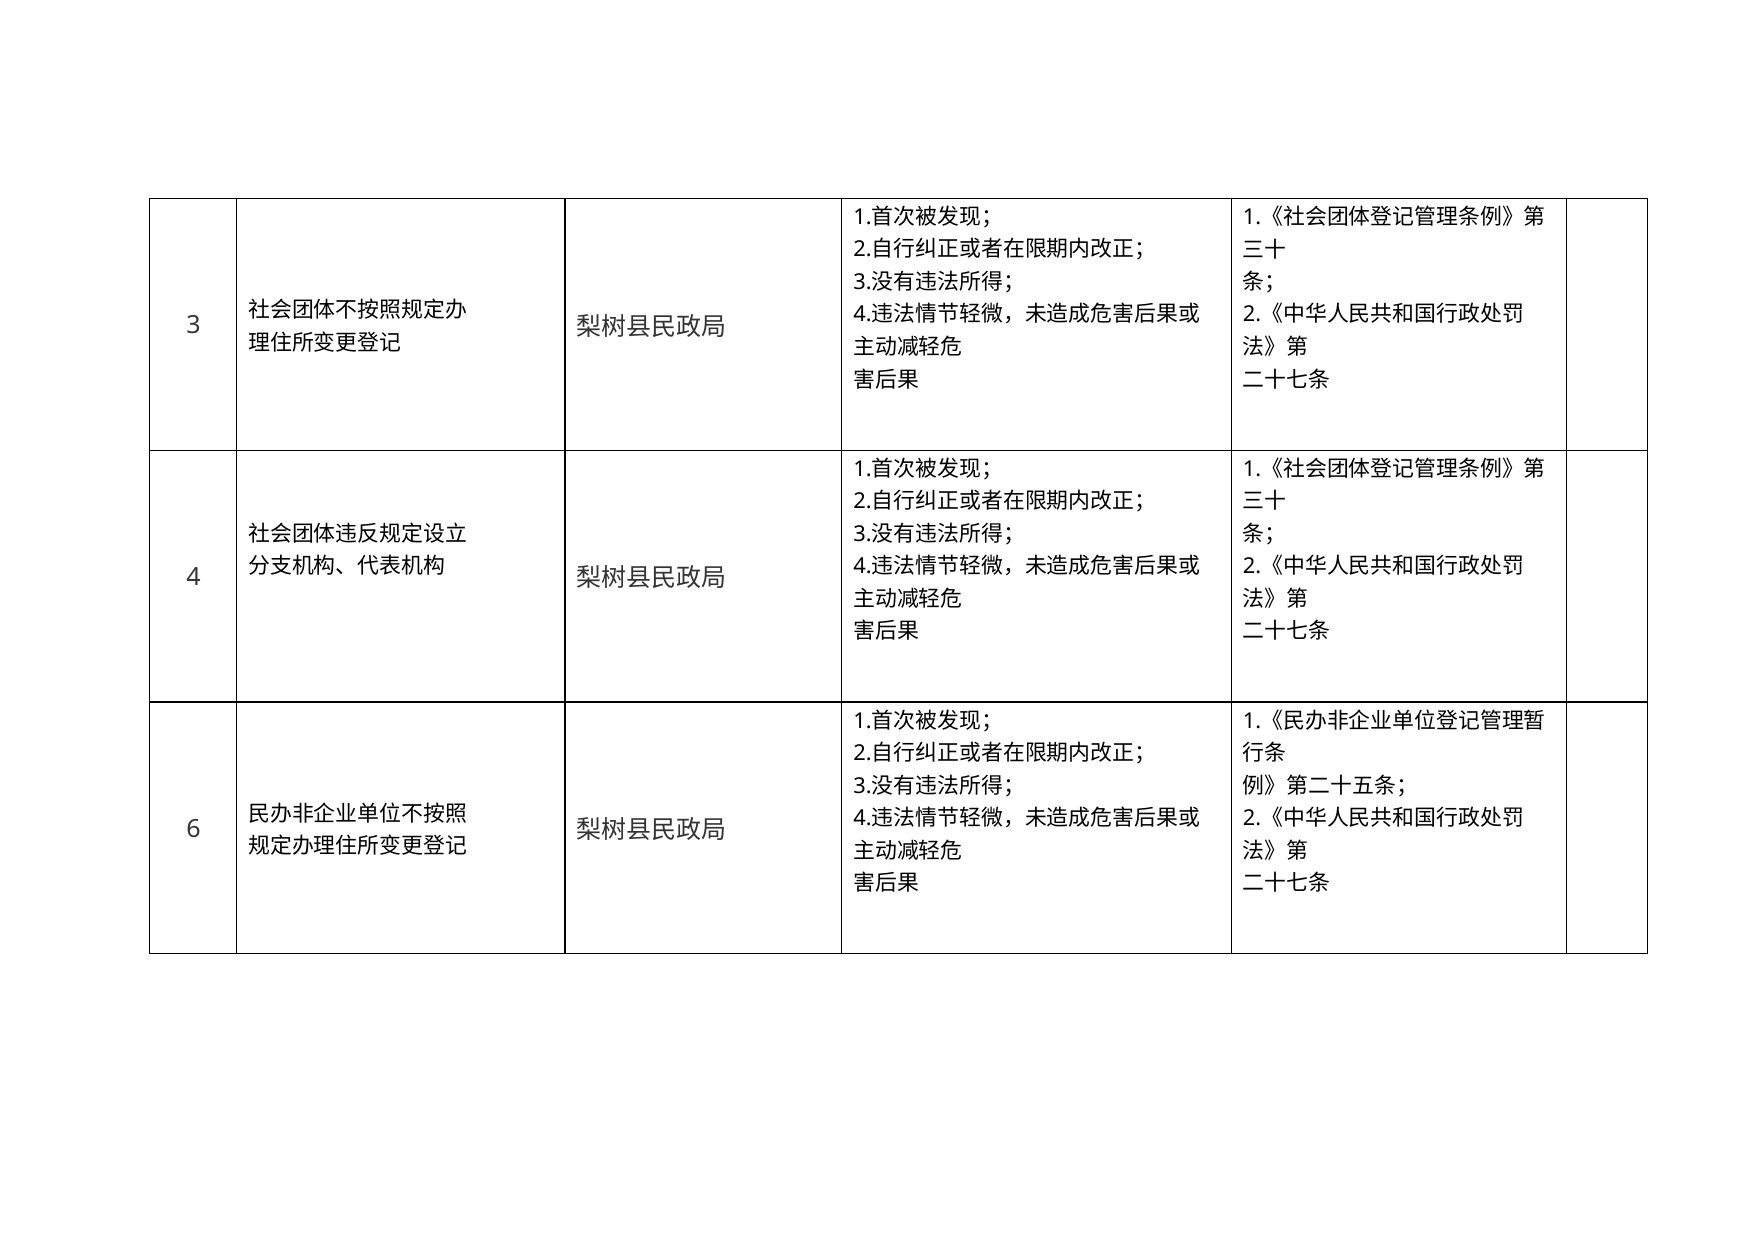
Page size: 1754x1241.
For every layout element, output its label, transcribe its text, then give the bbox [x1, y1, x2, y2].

table_cell 1.首次被发现； 2.自行纠正或者在限期内改正； 3.没有违法所得； 4.违法情节轻微，未造成危害后果或主动减轻危 害后果 [842, 703, 1231, 953]
table_cell 1.《民办非企业单位登记管理暂行条 例》第二十五条； 2.《中华人民共和国行政处罚法》第 二十七条 [1232, 703, 1566, 953]
table_cell 社会团体违反规定设立 分支机构、代表机构 [237, 451, 564, 701]
table_cell 1.《社会团体登记管理条例》第三十 条； 2.《中华人民共和国行政处罚法》第 二十七条 [1232, 199, 1566, 449]
table_cell 1.《社会团体登记管理条例》第三十 条； 2.《中华人民共和国行政处罚法》第 二十七条 [1232, 451, 1566, 701]
table_cell 6 [150, 703, 236, 953]
table_cell [1567, 703, 1647, 953]
table_cell 民办非企业单位不按照 规定办理住所变更登记 [237, 703, 564, 953]
table_cell [1567, 199, 1647, 449]
table_cell 梨树县民政局 [566, 451, 841, 701]
table_cell 梨树县民政局 [566, 199, 841, 449]
table_cell [1567, 451, 1647, 701]
table_cell 4 [150, 451, 236, 701]
table_cell 梨树县民政局 [566, 703, 841, 953]
table_cell 1.首次被发现； 2.自行纠正或者在限期内改正； 3.没有违法所得； 4.违法情节轻微，未造成危害后果或主动减轻危 害后果 [842, 199, 1231, 449]
table_cell 1.首次被发现； 2.自行纠正或者在限期内改正； 3.没有违法所得； 4.违法情节轻微，未造成危害后果或主动减轻危 害后果 [842, 451, 1231, 701]
table_cell 社会团体不按照规定办 理住所变更登记 [237, 199, 564, 449]
table_cell 3 [150, 199, 236, 449]
